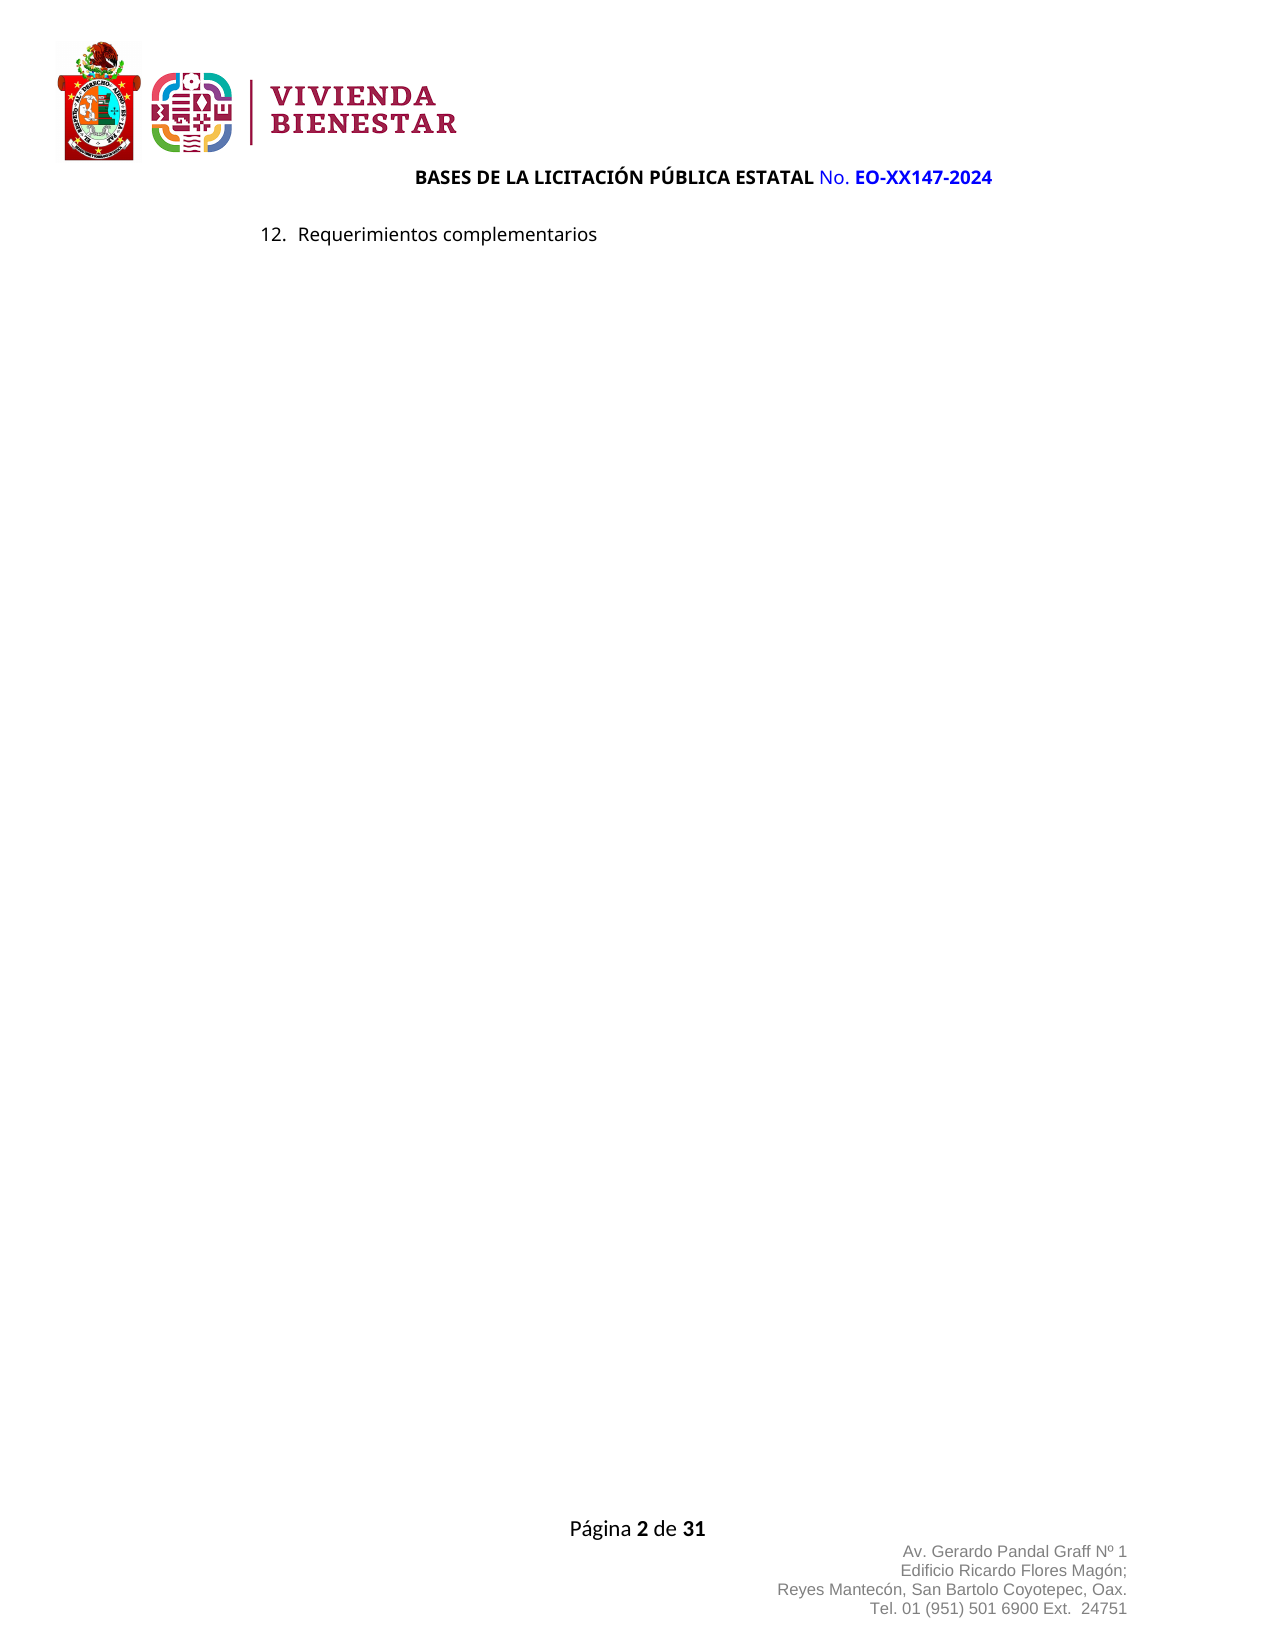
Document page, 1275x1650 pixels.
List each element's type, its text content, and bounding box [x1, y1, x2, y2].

picture [55, 41, 143, 163]
list Requerimientos complementarios [260, 221, 1127, 247]
picture [147, 64, 473, 161]
